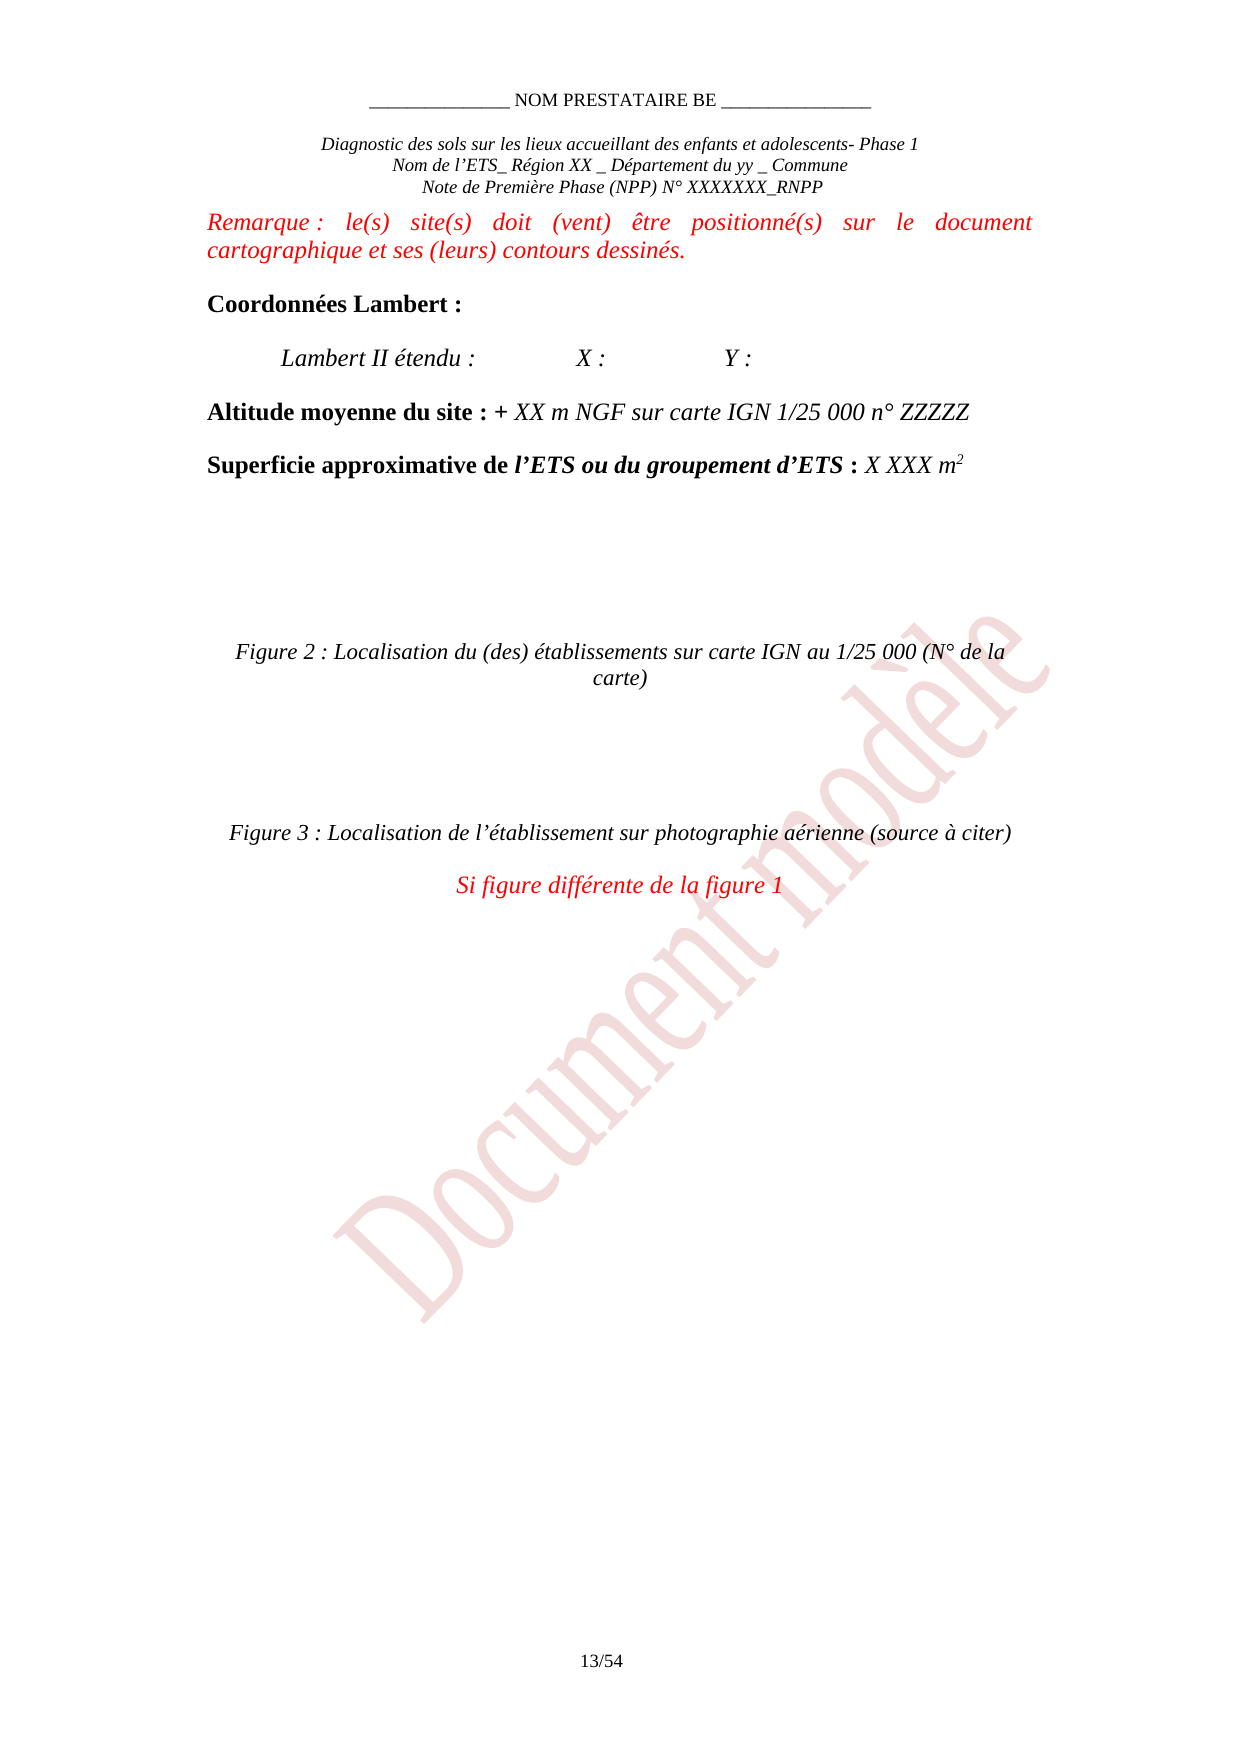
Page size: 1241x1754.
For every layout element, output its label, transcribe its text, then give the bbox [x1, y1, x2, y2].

text Figure 2 : Localisation du (des) établissements sur carte IGN au 1/25 000 (N° de la carte) [207, 638, 1033, 691]
text Remarque : le(s) site(s) doit (vent) être positionné(s) sur le document cartographique et ses (leurs) contours dessinés. [207, 207, 1033, 264]
text Superficie approximative de l’ETS ou du groupement d’ETS : X XXX m2 [207, 451, 1033, 479]
text Lambert II étendu : X : Y : [207, 343, 1033, 372]
text Altitude moyenne du site : + XX m NGF sur carte IGN 1/25 000 n° ZZZZZ [207, 397, 1033, 426]
text Coordonnées Lambert : [207, 289, 1033, 318]
text Si figure différente de la figure 1 [207, 870, 1033, 899]
text Figure 3 : Localisation de l’établissement sur photographie aérienne (source à citer) [207, 818, 1033, 845]
